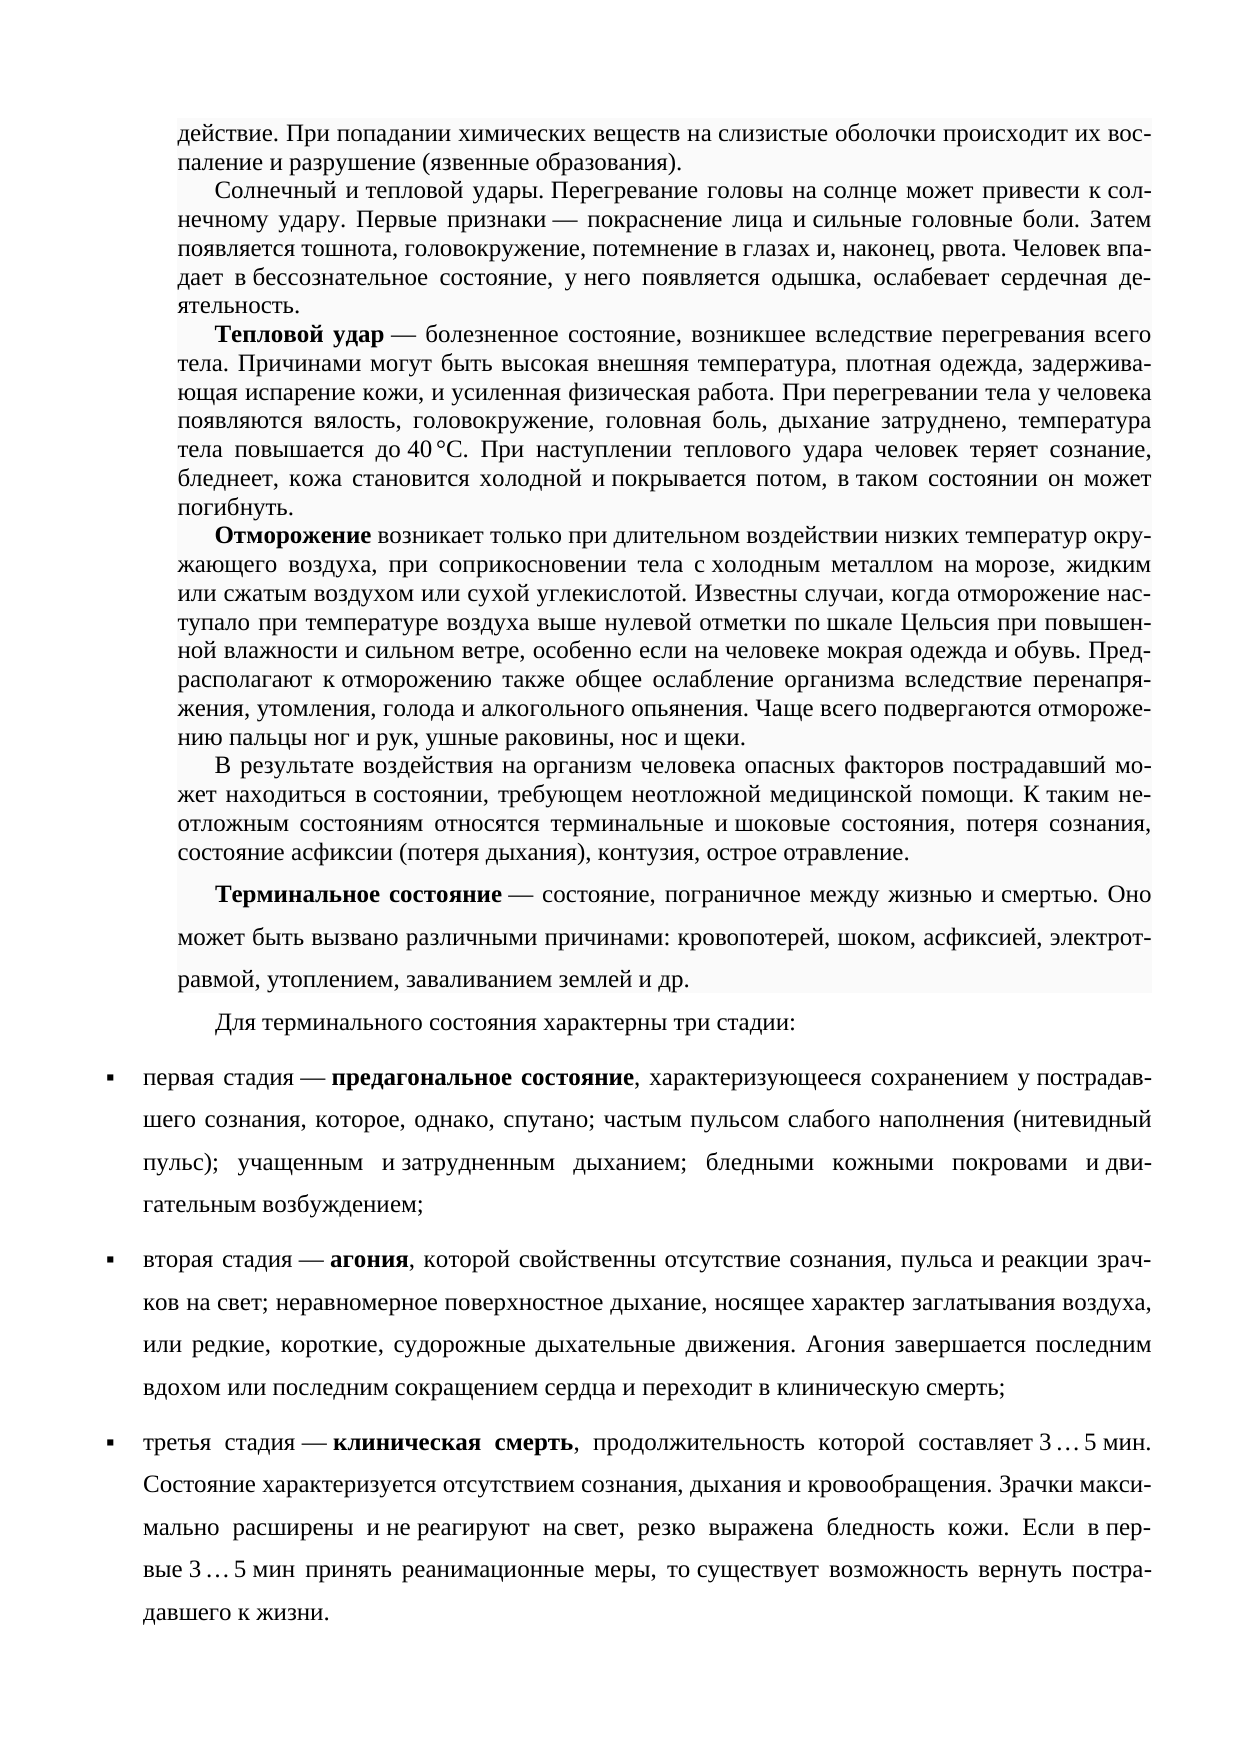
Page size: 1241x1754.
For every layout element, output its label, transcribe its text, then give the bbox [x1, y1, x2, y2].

list вторая стадия — агония, которой свойственны отсутствие сознания, пульса и реакции зрачков на свет; неравномерное поверхностное дыхание, носящее характер заглатывания воздуха, или редкие, короткие, судорожные дыхательные движения. Агония завершается последним вдохом или последним сокращением сердца и переходит в клиническую смерть; [105, 1231, 1152, 1401]
text Отморожение возникает только при длительном воздействии низких температур окружающего воздуха, при соприкосновении тела с холодным металлом на морозе, жидким или сжатым воздухом или сухой углекислотой. Известны случаи, когда отморожение наступало при температуре воздуха выше нулевой отметки по шкале Цельсия при повышенной влажности и сильном ветре, особенно если на человеке мокрая одежда и обувь. Предрасполагают к отморожению также общее ослабление организма вследствие перенапряжения, утомления, голода и алкогольного опьянения. Чаще всего подвергаются отморожению пальцы ног и рук, ушные раковины, нос и щеки. [177, 521, 1152, 751]
text Терминальное состояние — состояние, пограничное между жизнью и смертью. Оно может быть вызвано различными причинами: кровопотерей, шоком, асфиксией, электротравмой, утоплением, заваливанием землей и др. [177, 866, 1152, 993]
text Солнечный и тепловой удары. Перегревание головы на солнце может привести к солнечному удару. Первые признаки — покраснение лица и сильные головные боли. Затем появляется тошнота, головокружение, потемнение в глазах и, наконец, рвота. Человек впадает в бессознательное состояние, у него появляется одышка, ослабевает сердечная деятельность. [177, 176, 1152, 319]
text Тепловой удар — болезненное состояние, возникшее вследствие перегревания всего тела. Причинами могут быть высокая внешняя температура, плотная одежда, задерживающая испарение кожи, и усиленная физическая работа. При перегревании тела у человека появляются вялость, головокружение, головная боль, дыхание затруднено, температура тела повышается до 40°С. При наступлении теплового удара человек теряет сознание, бледнеет, кожа становится холодной и покрывается потом, в таком состоянии он может погибнуть. [177, 319, 1152, 521]
text В результате воздействия на организм человека опасных факторов пострадавший может находиться в состоянии, требующем неотложной медицинской помощи. К таким неотложным состояниям относятся терминальные и шоковые состояния, потеря сознания, состояние асфиксии (потеря дыхания), контузия, острое отравление. [177, 751, 1152, 866]
list первая стадия — предагональное состояние, характеризующееся сохранением у пострадавшего сознания, которое, однако, спутано; частым пульсом слабого наполнения (нитевидный пульс); учащенным и затрудненным дыханием; бледными кожными покровами и двигательным возбуждением; [105, 1048, 1152, 1218]
text Для терминального состояния характерны три стадии: [177, 993, 1152, 1036]
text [177, 118, 1152, 176]
list третья стадия — клиническая смерть, продолжительность которой составляет 3…5 мин. Состояние характеризуется отсутствием сознания, дыхания и кровообращения. Зрачки максимально расширены и не реагируют на свет, резко выражена бледность кожи. Если в первые 3…5 мин принять реанимационные меры, то существует возможность вернуть пострадавшего к жизни. [105, 1413, 1152, 1626]
